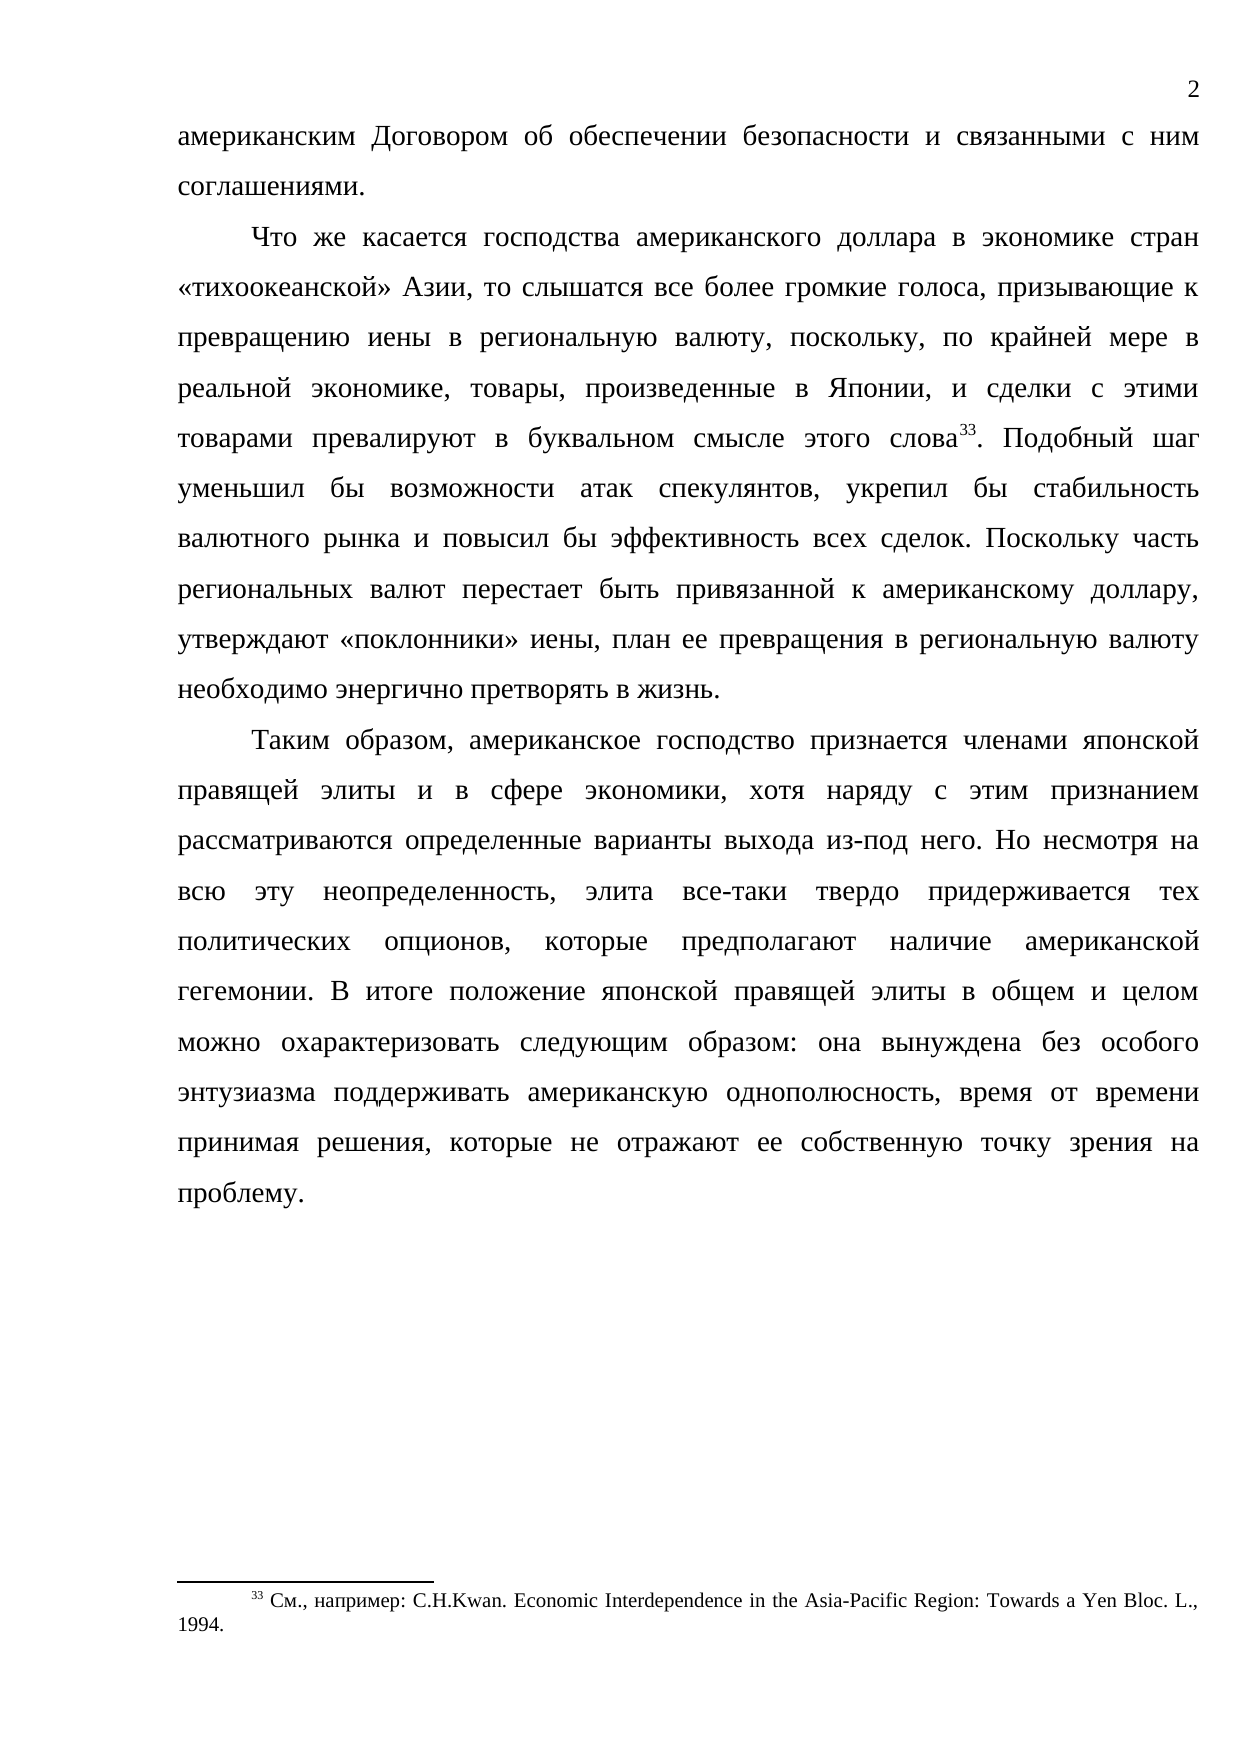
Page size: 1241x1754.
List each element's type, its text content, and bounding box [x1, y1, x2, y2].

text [177, 118, 1200, 202]
text Что же касается господства американского доллара в экономике стран «тихоокеанской» Азии, то слышатся все более громкие голоса, призывающие к превращению иены в региональную валюту, поскольку, по крайней мере в реальной экономике, товары, произведенные в Японии, и сделки с этими товарами превалируют в буквальном смысле этого слова. Подобный шаг уменьшил бы возможности атак спекулянтов, укрепил бы стабильность валютного рынка и повысил бы эффективность всех сделок. Поскольку часть региональных валют перестает быть привязанной к американскому доллару, утверждают «поклонники» иены, план ее превращения в региональную валюту необходимо энергично претворять в жизнь. [177, 219, 1200, 705]
text Таким образом, американское господство признается членами японской правящей элиты и в сфере экономики, хотя наряду с этим признанием рассматриваются определенные варианты выхода из-под него. Но несмотря на всю эту неопределенность, элита все-таки твердо придерживается тех политических опционов, которые предполагают наличие американской гегемонии. В итоге положение японской правящей элиты в общем и целом можно охарактеризовать следующим образом: она вынуждена без особого энтузиазма поддерживать американскую однополюсность, время от времени принимая решения, которые не отражают ее собственную точку зрения на проблему. [177, 722, 1200, 1208]
